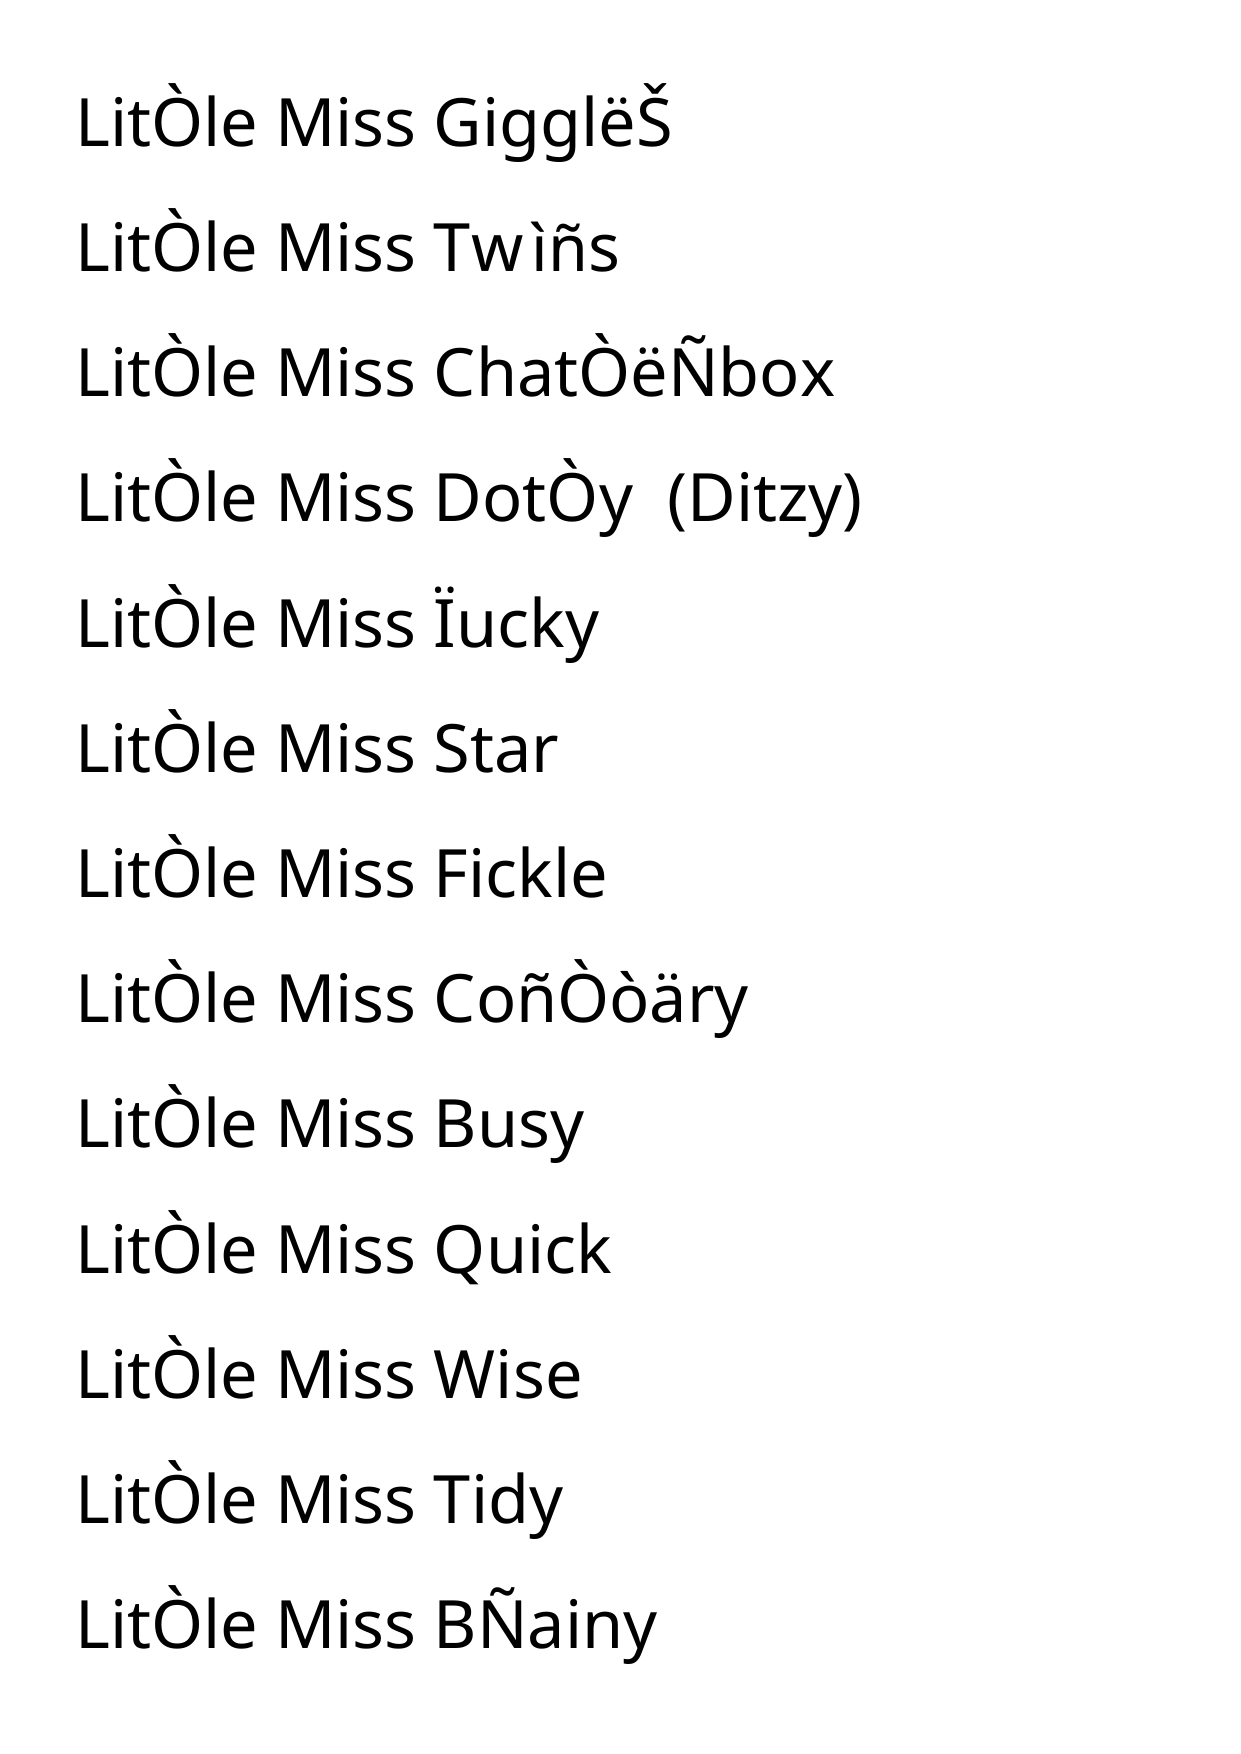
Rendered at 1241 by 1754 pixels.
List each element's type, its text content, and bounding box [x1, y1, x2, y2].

text LitÒle Miss Busy [75, 1077, 1165, 1167]
text LitÒle Miss DotÒy (Ditzy) [75, 451, 1165, 541]
text LitÒle Miss Ïucky [75, 576, 1165, 667]
text LitÒle Miss ChatÒëÑbox [75, 325, 1165, 416]
text LitÒle Miss Fickle [75, 826, 1165, 917]
text LitÒle Miss Wise [75, 1327, 1165, 1418]
text LitÒle Miss Quick [75, 1202, 1165, 1293]
text LitÒle Miss Tidy [75, 1452, 1165, 1543]
text LitÒle Miss BÑainy [75, 1577, 1165, 1668]
text LitÒle Miss GigglëŠ [75, 75, 1165, 166]
text LitÒle Miss Star [75, 701, 1165, 792]
text LitÒle Miss Tw ìñs [75, 200, 1165, 291]
text LitÒle Miss CoñÒòäry [75, 951, 1165, 1042]
